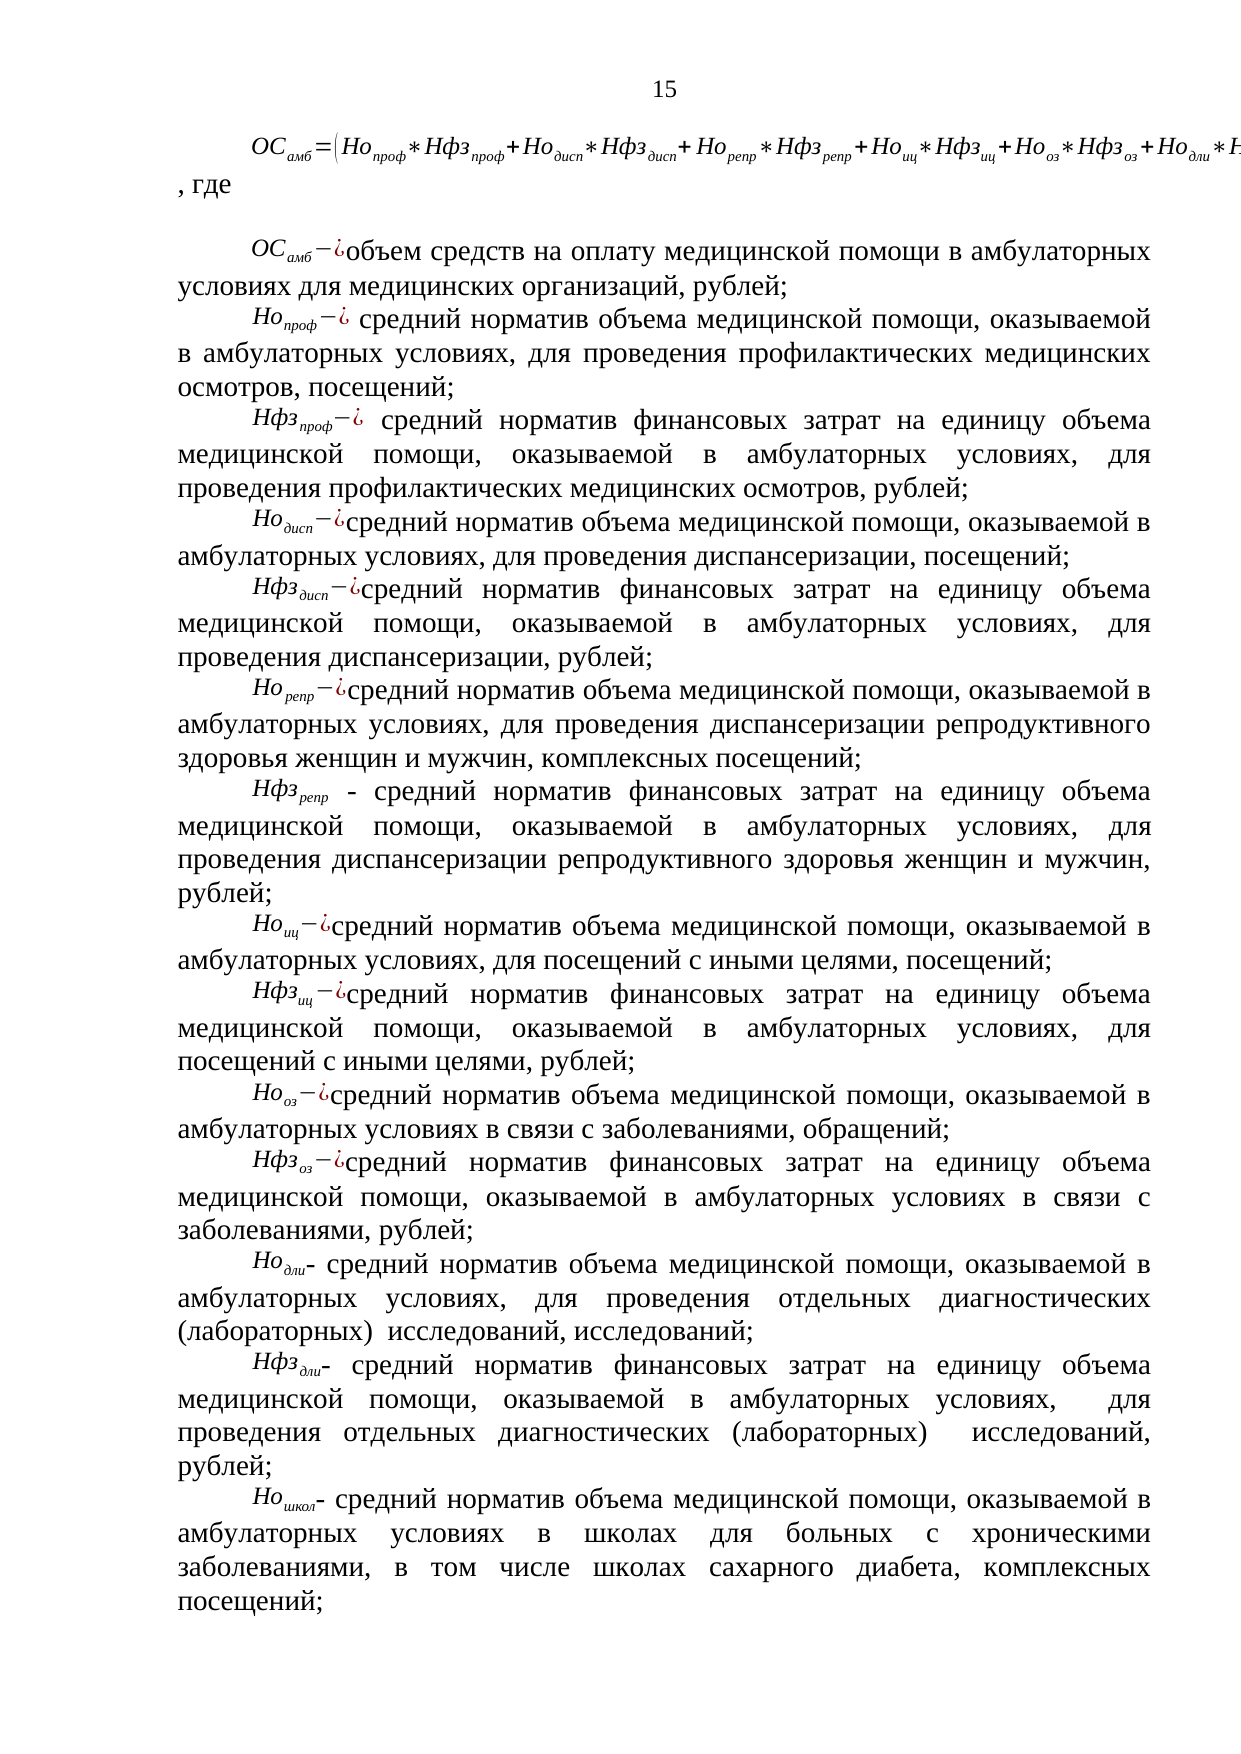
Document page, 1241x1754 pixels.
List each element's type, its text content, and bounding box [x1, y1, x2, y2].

text - средний норматив объема медицинской помощи, оказываемой в амбулаторных условиях в школах для больных с хроническими заболеваниями, в том числе школах сахарного диабета, комплексных посещений; [177, 1482, 1152, 1616]
text средний норматив объема медицинской помощи, оказываемой в амбулаторных условиях, для проведения профилактических медицинских осмотров, посещений; [177, 301, 1152, 402]
text средний норматив финансовых затрат на единицу объема медицинской помощи, оказываемой в амбулаторных условиях, для проведения профилактических медицинских осмотров, рублей; [177, 402, 1152, 504]
text средний норматив объема медицинской помощи, оказываемой в амбулаторных условиях, для посещений с иными целями, посещений; [177, 908, 1152, 976]
text - средний норматив финансовых затрат на единицу объема медицинской помощи, оказываемой в амбулаторных условиях, для проведения отдельных диагностических (лабораторных) исследований, рублей; [177, 1347, 1152, 1482]
text средний норматив объема медицинской помощи, оказываемой в амбулаторных условиях, для проведения диспансеризации репродуктивного здоровья женщин и мужчин, комплексных посещений; [177, 672, 1152, 773]
text средний норматив финансовых затрат на единицу объема медицинской помощи, оказываемой в амбулаторных условиях, для посещений с иными целями, рублей; [177, 976, 1152, 1077]
text средний норматив финансовых затрат на единицу объема медицинской помощи, оказываемой в амбулаторных условиях в связи с заболеваниями, рублей; [177, 1144, 1152, 1246]
text , где [177, 131, 1152, 199]
text - средний норматив финансовых затрат на единицу объема медицинской помощи, оказываемой в амбулаторных условиях, для проведения диспансеризации репродуктивного здоровья женщин и мужчин, рублей; [177, 773, 1152, 908]
text - средний норматив объема медицинской помощи, оказываемой в амбулаторных условиях, для проведения отдельных диагностических (лабораторных) исследований, исследований; [177, 1246, 1152, 1347]
text средний норматив объема медицинской помощи, оказываемой в амбулаторных условиях, для проведения диспансеризации, посещений; [177, 504, 1152, 571]
text средний норматив объема медицинской помощи, оказываемой в амбулаторных условиях в связи с заболеваниями, обращений; [177, 1077, 1152, 1144]
list объем средств на оплату медицинской помощи в амбулаторных условиях для медицинских организаций, рублей; [177, 233, 1152, 301]
text средний норматив финансовых затрат на единицу объема медицинской помощи, оказываемой в амбулаторных условиях, для проведения диспансеризации, рублей; [177, 571, 1152, 672]
